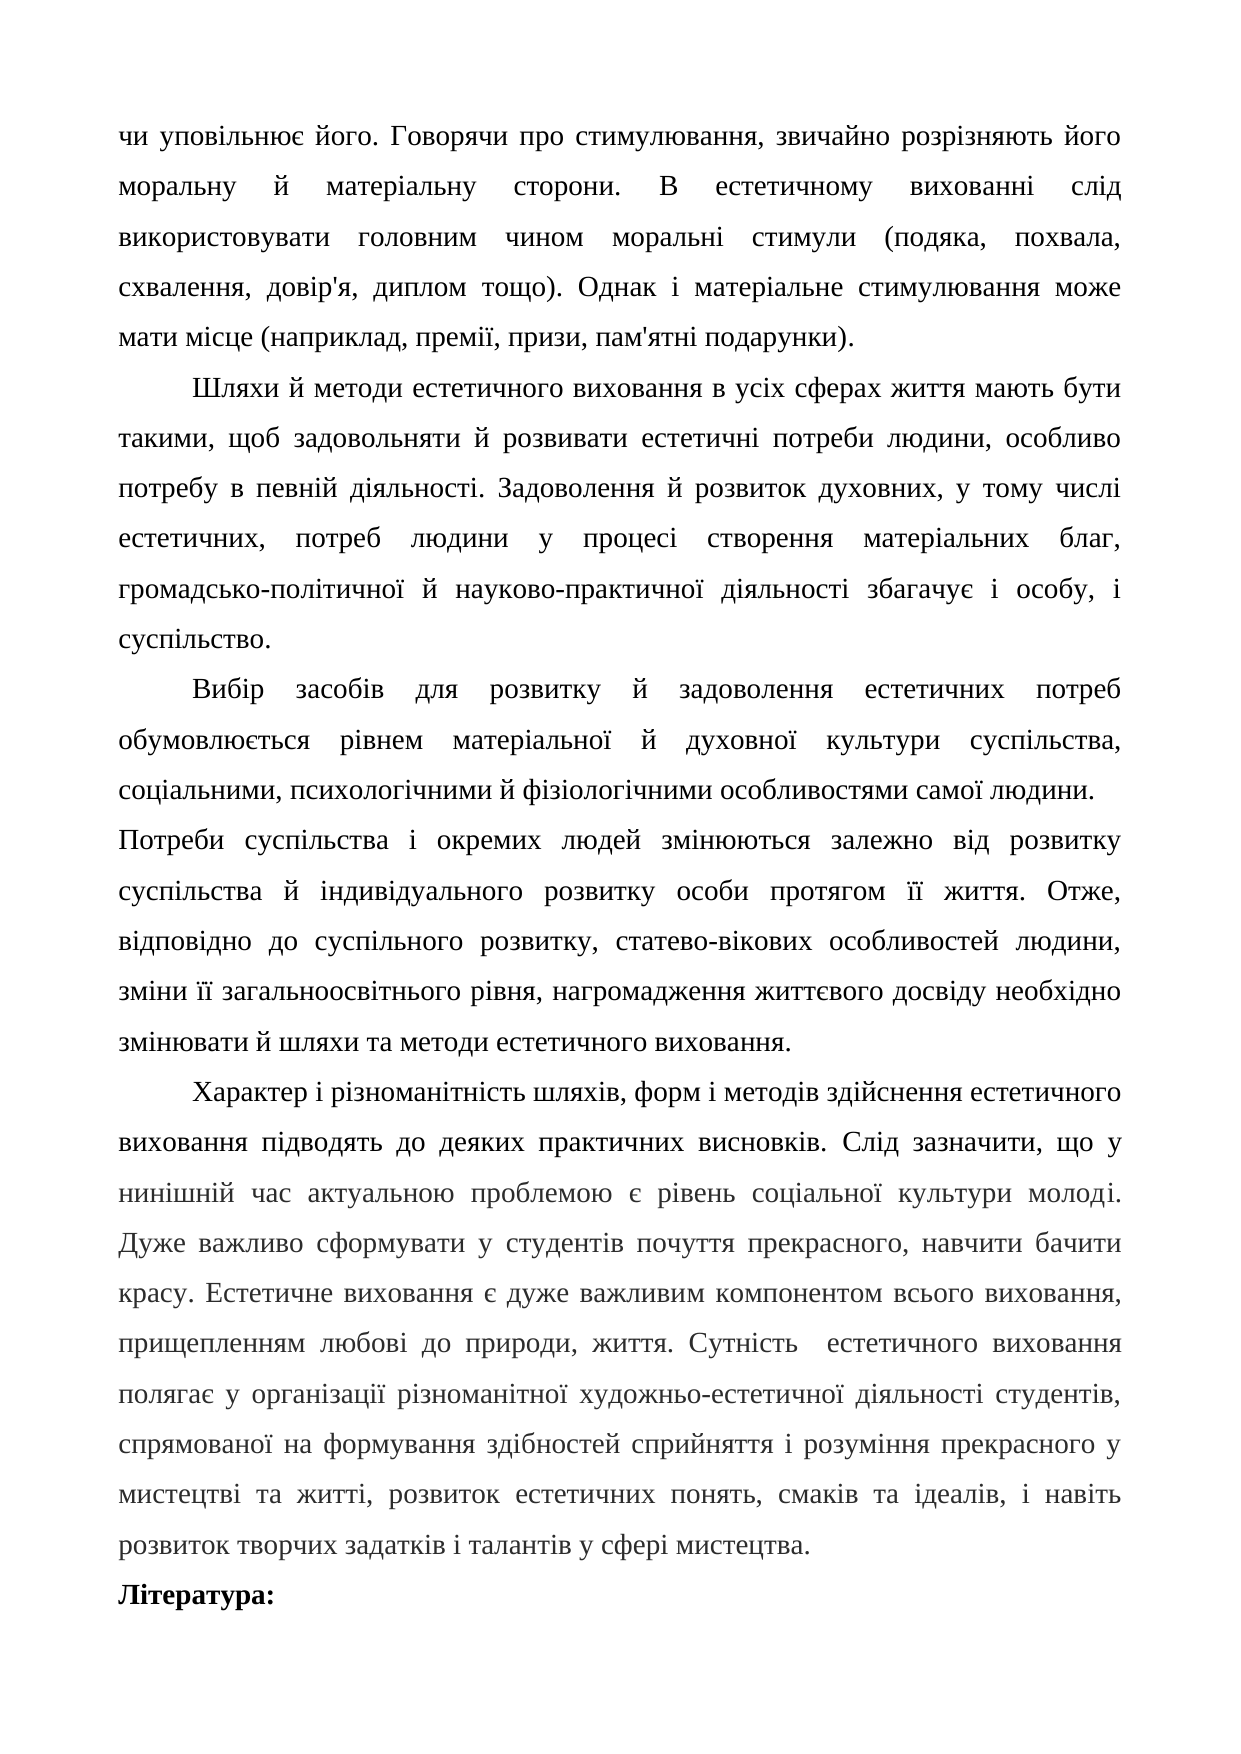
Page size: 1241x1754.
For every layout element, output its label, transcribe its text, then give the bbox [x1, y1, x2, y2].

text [118, 118, 1122, 353]
text Потреби суспільства і окремих людей змінюються залежно від розвитку суспільства й індивідуального розвитку особи протягом її життя. Отже, відповідно до суспільного розвитку, статево-вікових особливостей людини, зміни її загальноосвітнього рівня, нагромадження життєвого досвіду необхідно змінювати й шляхи та методи естетичного виховання. [118, 822, 1122, 1057]
text Література: [118, 1577, 1122, 1611]
text Характер і різноманітність шляхів, форм і методів здійснення естетичного виховання підводять до деяких практичних висновків. Слід зазначити, що у нинішній час актуальною проблемою є рівень соціальної культури молоді. Дуже важливо сформувати у студентів почуття прекрасного, навчити бачити красу. Естетичне виховання є дуже важливим компонентом всього виховання, прищепленням любові до природи, життя. Сутність естетичного виховання полягає у організації різноманітної художньо-естетичної діяльності студентів, спрямованої на формування здібностей сприйняття і розуміння прекрасного у мистецтві та житті, розвиток естетичних понять, смаків та ідеалів, і навіть розвиток творчих задатків і талантів у сфері мистецтва. [118, 1074, 1122, 1560]
text Шляхи й методи естетичного виховання в усіх сферах життя мають бути такими, щоб задовольняти й розвивати естетичні потреби людини, особливо потребу в певній діяльності. Задоволення й розвиток духовних, у тому числі естетичних, потреб людини у процесі створення матеріальних благ, громадсько-політичної й науково-практичної діяльності збагачує і особу, і суспільство. [118, 370, 1122, 655]
text Вибір засобів для розвитку й задоволення естетичних потреб обумовлюється рівнем матеріальної й духовної культури суспільства, соціальними, психологічними й фізіологічними особливостями самої людини. [118, 672, 1122, 806]
